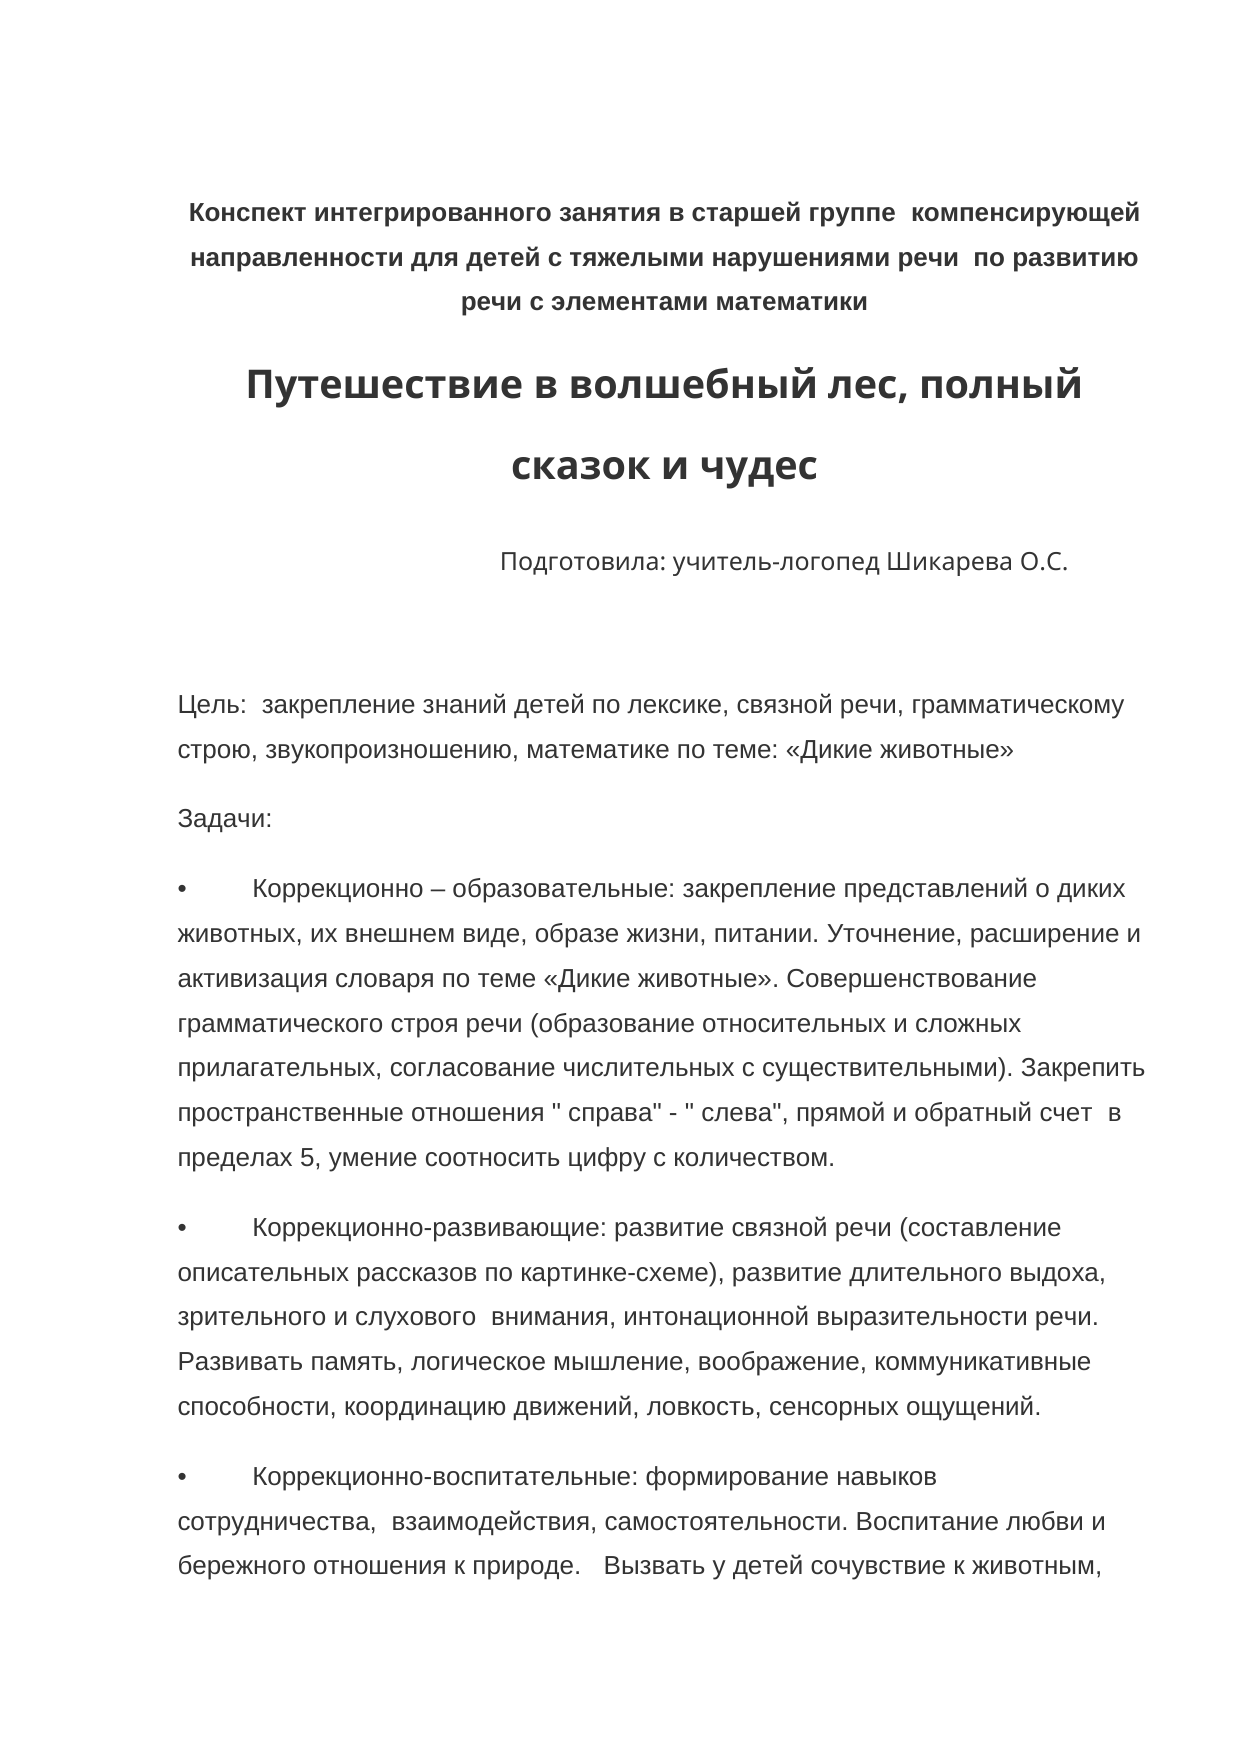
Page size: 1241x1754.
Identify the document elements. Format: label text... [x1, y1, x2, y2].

text Задачи: [177, 803, 1152, 833]
text Цель: закрепление знаний детей по лексике, связной речи, грамматическому строю, звукопроизношению, математике по теме: «Дикие животные» [177, 689, 1152, 764]
text • Коррекционно-развивающие: развитие связной речи (составление описательных рассказов по картинке-схеме), развитие длительного выдоха, зрительного и слухового внимания, интонационной выразительности речи. Развивать память, логическое мышление, воображение, коммуникативные способности, координацию движений, ловкость, сенсорных ощущений. [177, 1212, 1152, 1421]
text Подготовила: учитель-логопед Шикарева О.С. [177, 543, 1152, 577]
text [177, 1461, 1152, 1580]
text • Коррекционно – образовательные: закрепление представлений о диких животных, их внешнем виде, образе жизни, питании. Уточнение, расширение и активизация словаря по теме «Дикие животные». Совершенствование грамматического строя речи (образование относительных и сложных прилагательных, согласование числительных с существительными). Закрепить пространственные отношения " справа" - " слева", прямой и обратный счет в пределах 5, умение соотносить цифру с количеством. [177, 873, 1152, 1172]
text Конспект интегрированного занятия в старшей группе компенсирующей направленности для детей с тяжелыми нарушениями речи по развитию речи с элементами математики [177, 197, 1152, 316]
text Путешествие в волшебный лес, полный сказок и чудес [177, 356, 1152, 491]
